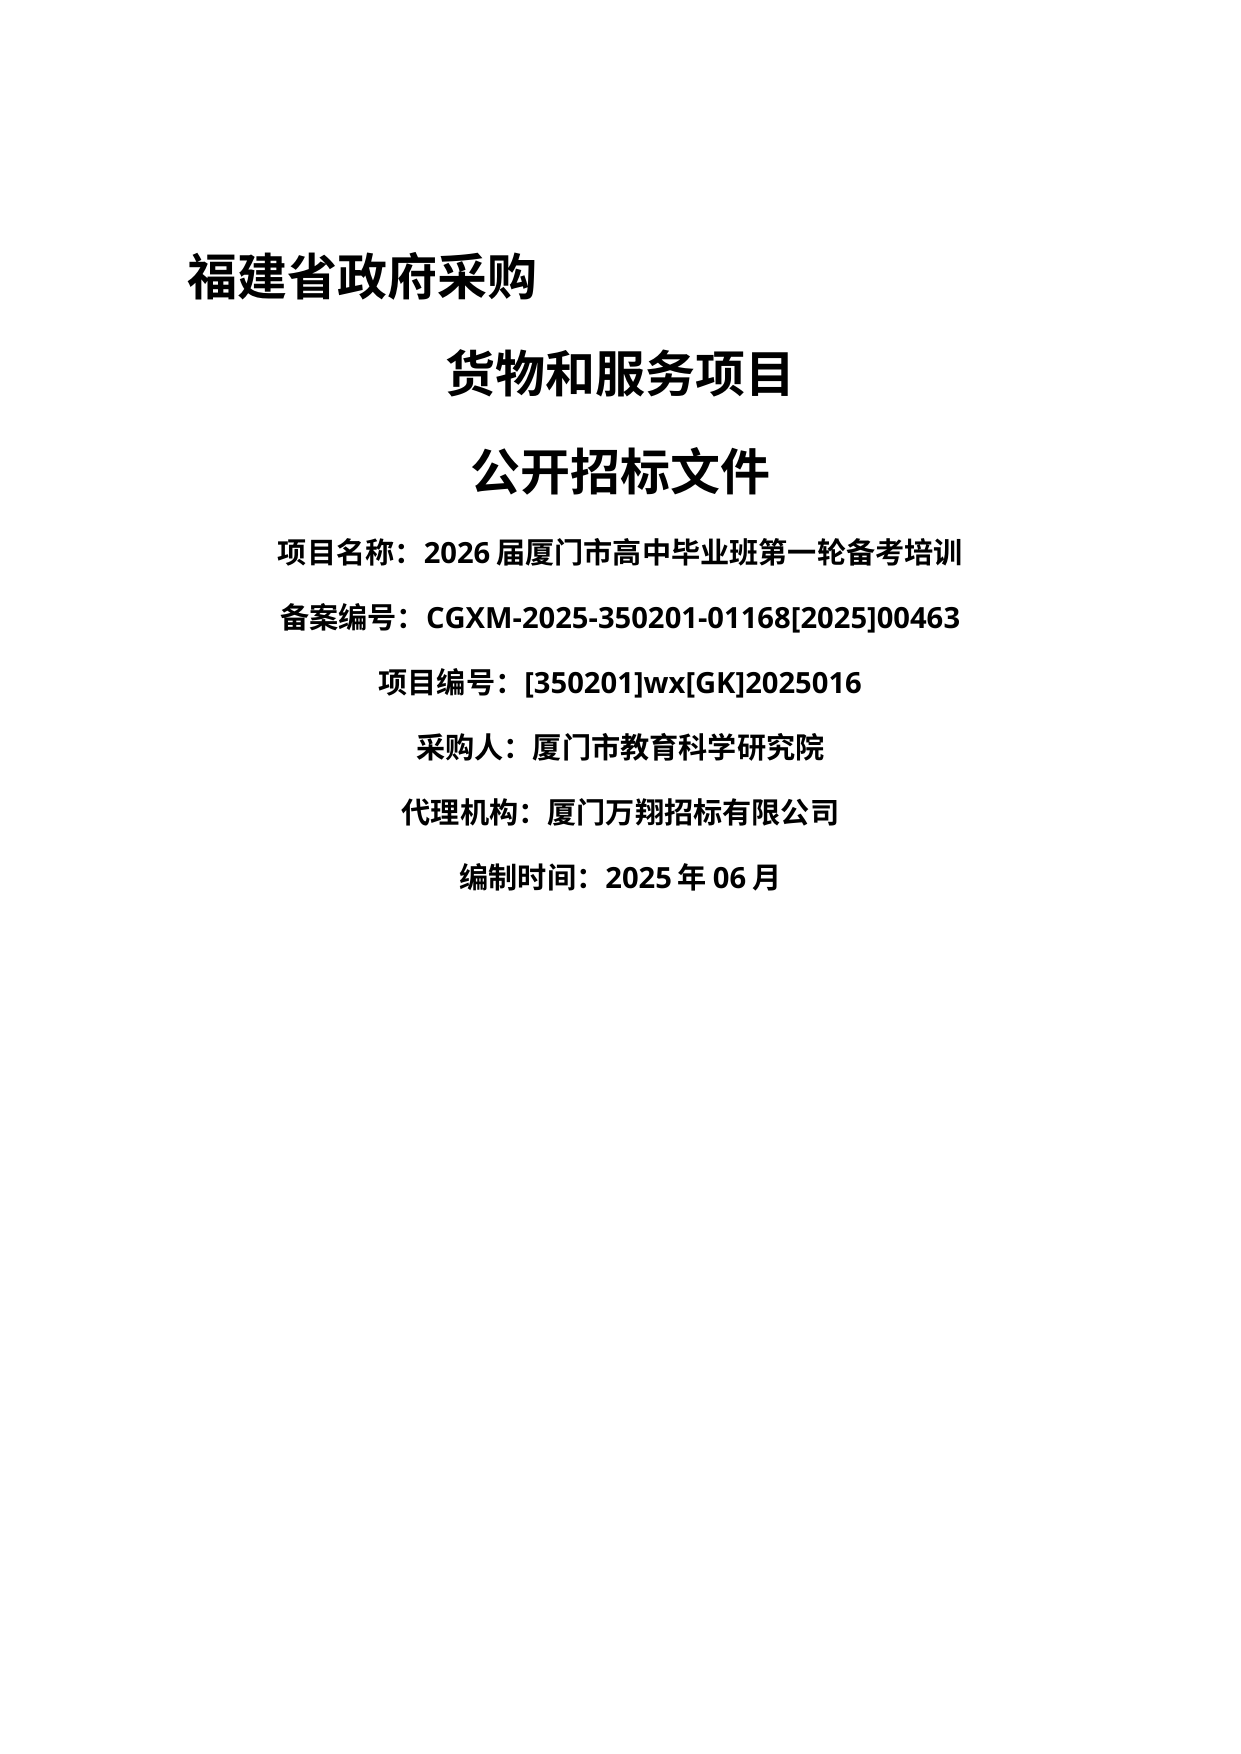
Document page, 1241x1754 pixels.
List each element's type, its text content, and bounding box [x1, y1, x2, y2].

text 项目名称：2026届厦门市高中毕业班第一轮备考培训 [187, 519, 1053, 584]
text 项目编号：[350201]wx[GK]2025016 [187, 649, 1053, 714]
text 编制时间：2025年06月 [187, 844, 1053, 909]
text 采购人：厦门市教育科学研究院 [187, 714, 1053, 779]
text 公开招标文件 [187, 422, 1053, 519]
text 备案编号：CGXM-2025-350201-01168[2025]00463 [187, 584, 1053, 649]
text 福建省政府采购 [187, 227, 1053, 324]
text 货物和服务项目 [187, 324, 1053, 422]
text 代理机构：厦门万翔招标有限公司 [187, 779, 1053, 844]
